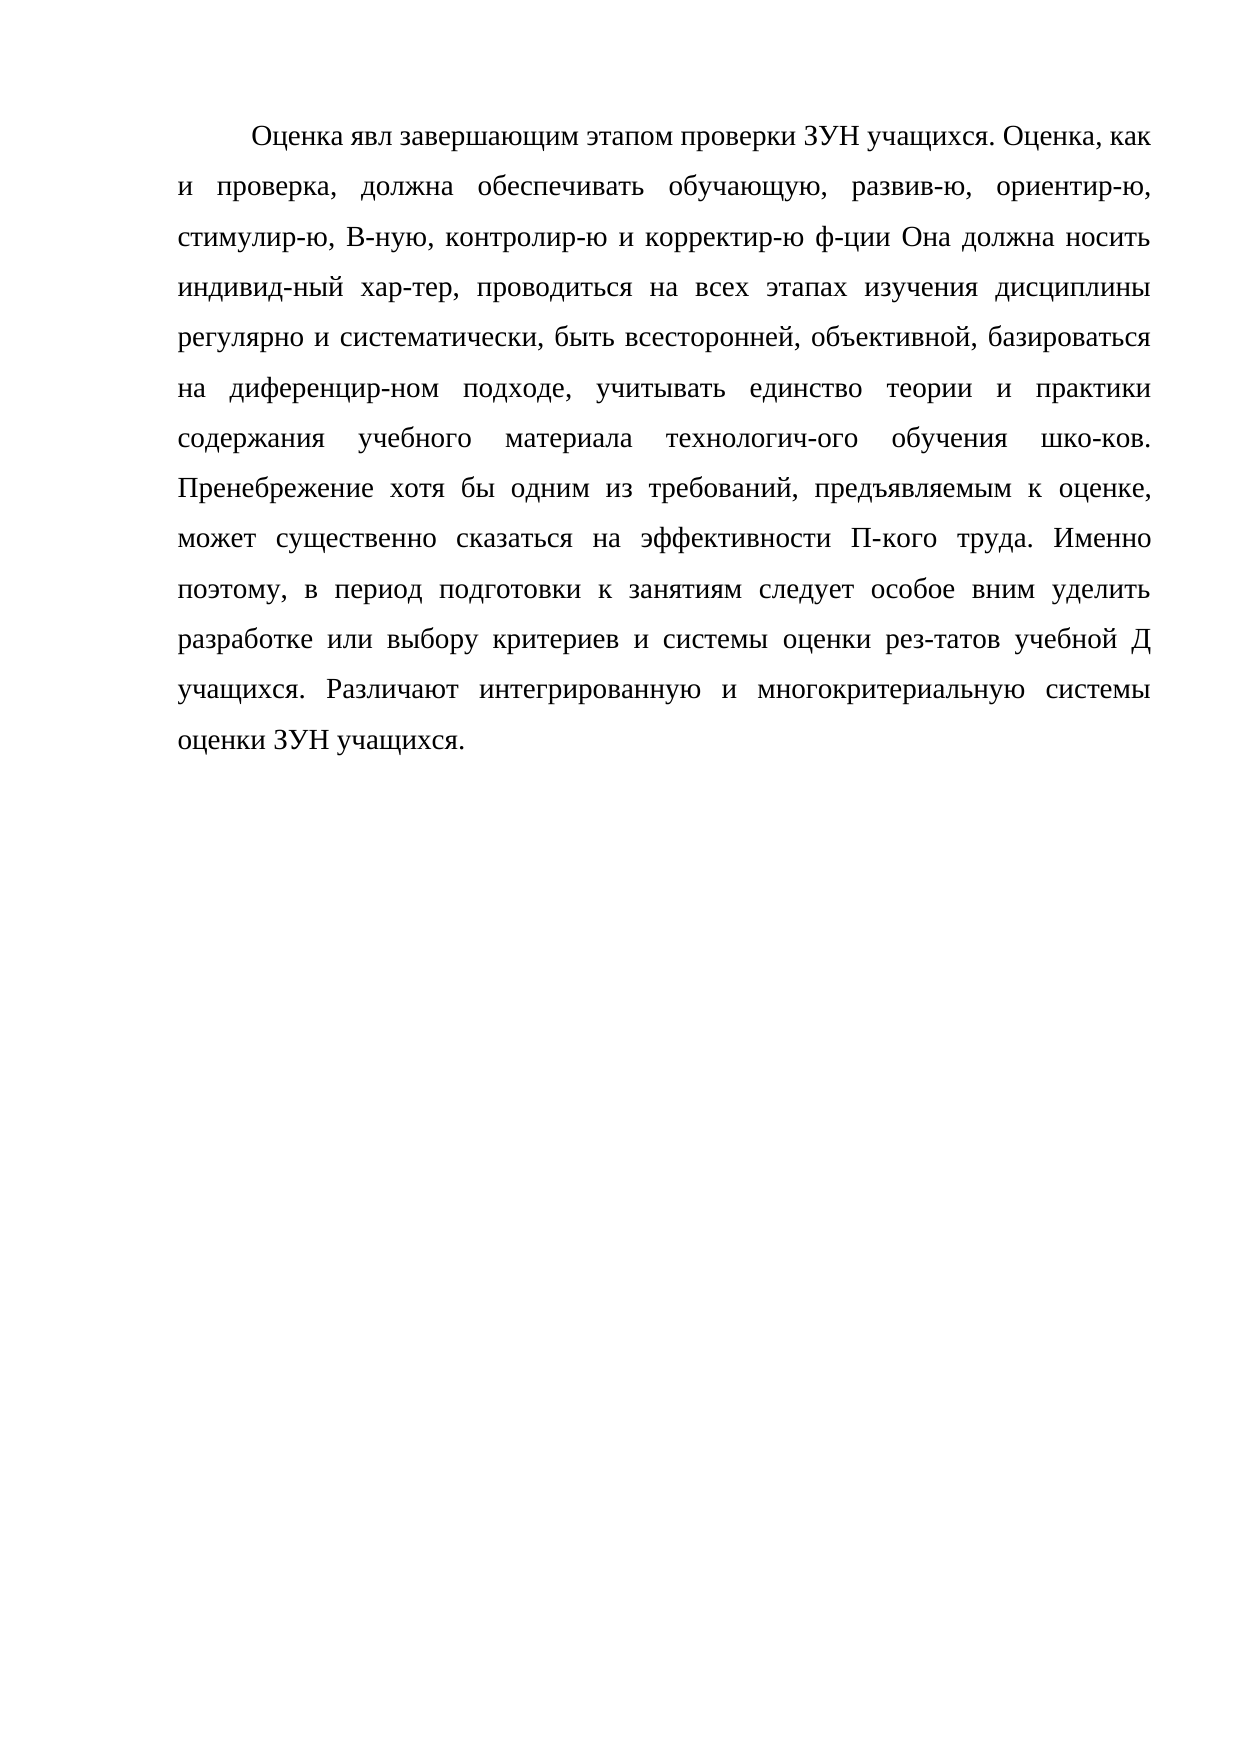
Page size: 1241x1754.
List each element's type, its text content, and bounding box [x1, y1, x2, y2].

text Оценка явл завершающим этапом проверки ЗУН учащихся. Оценка, как и проверка, должна обеспечивать обучающую, развив-ю, ориентир-ю, стимулир-ю, В-ную, контролир-ю и корректир-ю ф-ции Она должна носить индивид-ный хар-тер, проводиться на всех этапах изучения дисциплины регулярно и систематически, быть всесторонней, объективной, базироваться на диференцир-ном подходе, учитывать единство теории и практики содержания учебного материала технологич-ого обучения шко-ков. Пренебрежение хотя бы одним из требований, предъявляемым к оценке, может существенно сказаться на эффективности П-кого труда. Именно поэтому, в период подготовки к занятиям следует особое вним уделить разработке или выбору критериев и системы оценки рез-татов учебной Д учащихся. Различают интегрированную и многокритериальную системы оценки ЗУН учащихся. [177, 118, 1152, 755]
